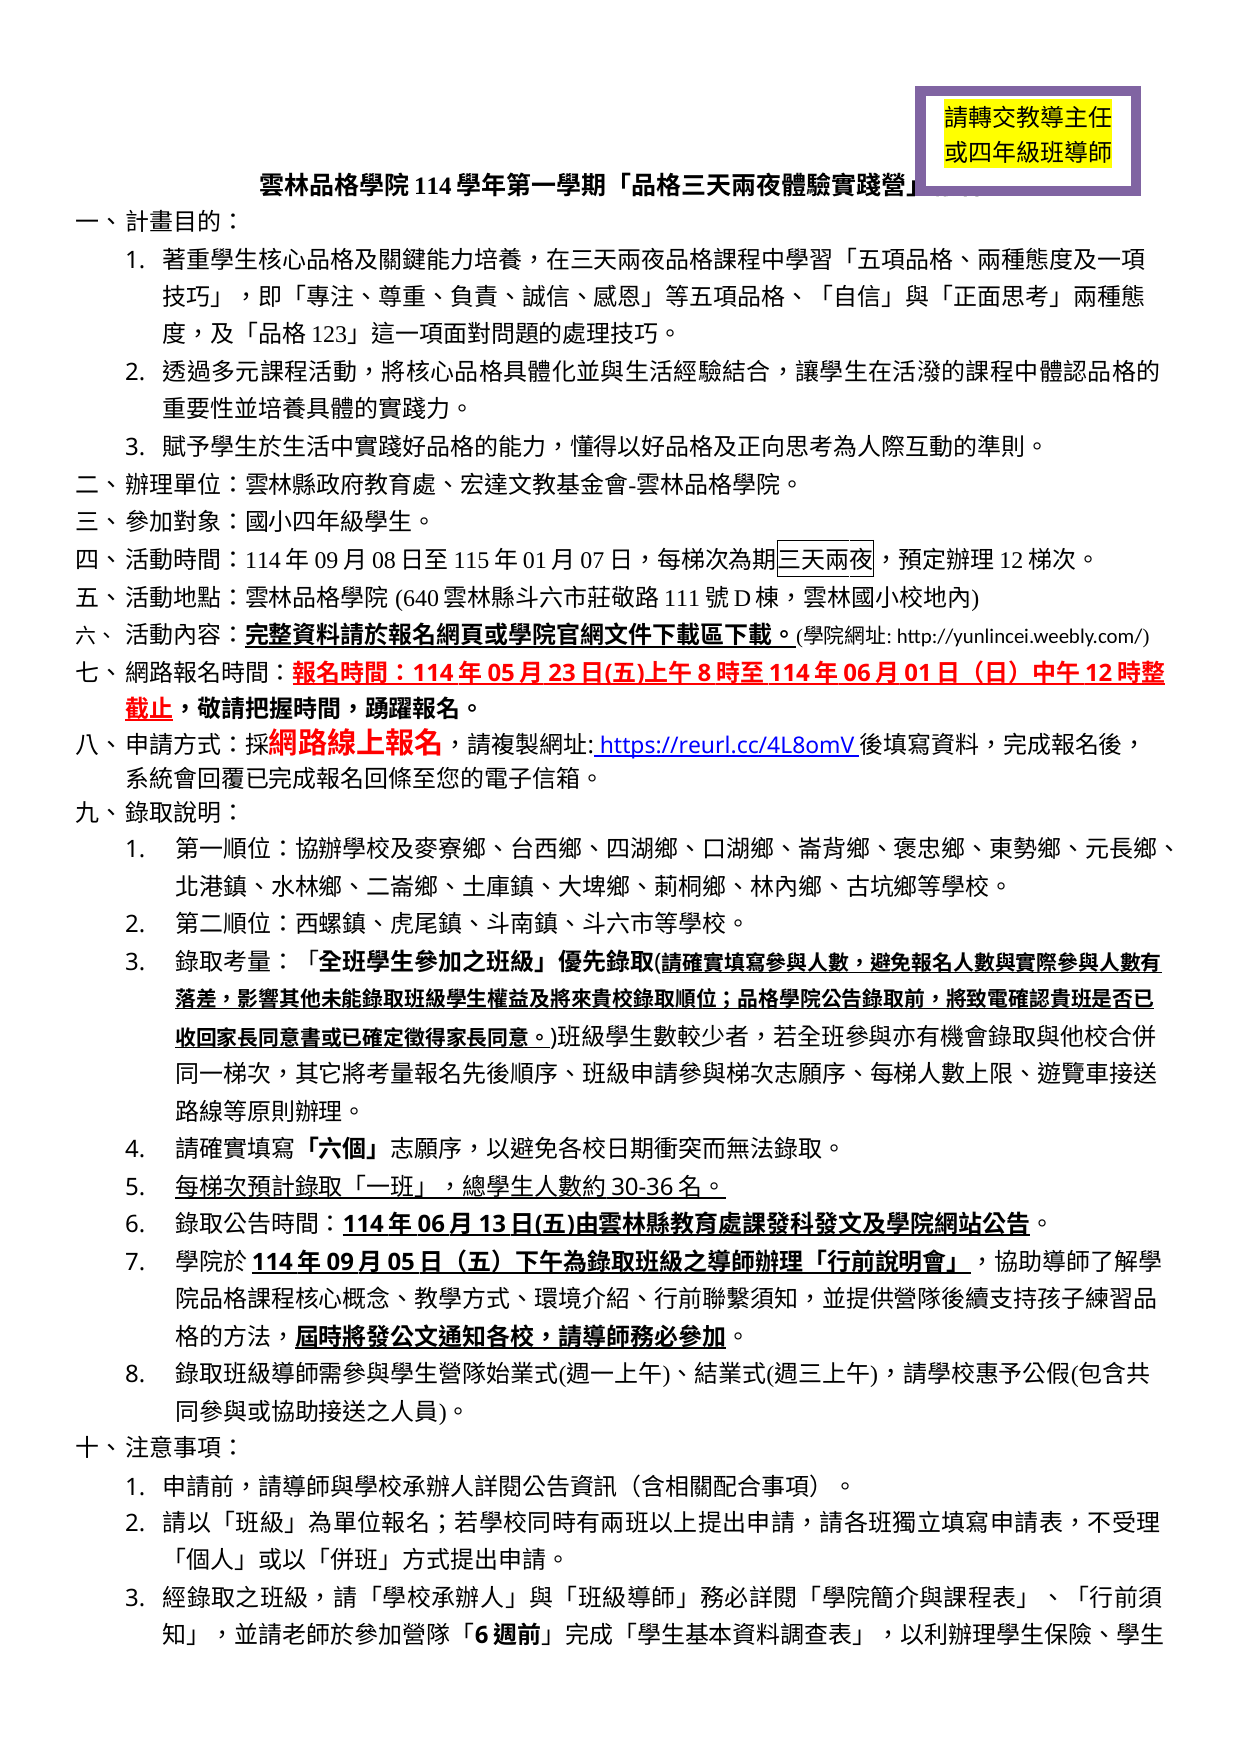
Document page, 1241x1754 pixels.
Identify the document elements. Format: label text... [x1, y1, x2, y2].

list 賦予學生於生活中實踐好品格的能力，懂得以好品格及正向思考為人際互動的準則。 [125, 427, 1165, 464]
list 學院於114年09月05日（五）下午為錄取班級之導師辦理「行前說明會」，協助導師了解學院品格課程核心概念、教學方式、環境介紹、行前聯繫須知，並提供營隊後續支持孩子練習品格的方法，屆時將發公文通知各校，請導師務必參加。 [125, 1241, 1165, 1353]
list 錄取說明： [75, 794, 1165, 828]
list 錄取公告時間：114年06月13日(五)由雲林縣教育處課發科發文及學院網站公告。 [125, 1203, 1165, 1241]
list 網路報名時間：報名時間：114年05月23日(五)上午8時至114年06月01日（日）中午12時整截止，敬請把握時間，踴躍報名。 [75, 652, 1165, 727]
list 注意事項： [75, 1428, 1165, 1466]
list 錄取考量：「全班學生參加之班級」優先錄取(請確實填寫參與人數，避免報名人數與實際參與人數有落差，影響其他未能錄取班級學生權益及將來貴校錄取順位；品格學院公告錄取前，將致電確認貴班是否已收回家長同意書或已確定徵得家長同意。)班級學生數較少者，若全班參與亦有機會錄取與他校合併同一梯次，其它將考量報名先後順序、班級申請參與梯次志願序、每梯人數上限、遊覽車接送路線等原則辦理。 [125, 941, 1165, 1128]
list 每梯次預計錄取「一班」，總學生人數約30-36名。 [125, 1166, 1165, 1203]
list 請確實填寫「六個」志願序，以避免各校日期衝突而無法錄取。 [125, 1128, 1165, 1166]
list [125, 1578, 1165, 1653]
list 活動地點：雲林品格學院 (640雲林縣斗六市莊敬路111號D棟，雲林國小校地內) [75, 577, 1165, 614]
text 雲林品格學院114學年第一學期「品格三天兩夜體驗實踐營」報名 [75, 164, 1165, 202]
list 第一順位：協辦學校及麥寮鄉、台西鄉、四湖鄉、口湖鄉、崙背鄉、褒忠鄉、東勢鄉、元長鄉、北港鎮、水林鄉、二崙鄉、土庫鎮、大埤鄉、莿桐鄉、林內鄉、古坑鄉等學校。 [125, 828, 1165, 903]
list 活動時間：114年09月08日至115年01月07日，每梯次為期三天兩夜，預定辦理12梯次。 [75, 539, 873, 577]
list 申請方式：採網路線上報名，請複製網址: 後填寫資料，完成報名後，系統會回覆已完成報名回條至您的電子信箱。 [75, 727, 1165, 794]
list 計畫目的： [75, 202, 1165, 239]
list 辦理單位：雲林縣政府教育處、宏達文教基金會-雲林品格學院。 [75, 464, 1165, 502]
list 參加對象：國小四年級學生。 [75, 502, 1165, 539]
list 著重學生核心品格及關鍵能力培養，在三天兩夜品格課程中學習「五項品格、兩種態度及一項技巧」，即「專注、尊重、負責、誠信、感恩」等五項品格、「自信」與「正面思考」兩種態度，及「品格123」這一項面對問題的處理技巧。 [125, 239, 1165, 352]
list 請以「班級」為單位報名；若學校同時有兩班以上提出申請，請各班獨立填寫申請表，不受理「個人」或以「併班」方式提出申請。 [125, 1503, 1165, 1578]
list 錄取班級導師需參與學生營隊始業式(週一上午)、結業式(週三上午)，請學校惠予公假(包含共同參與或協助接送之人員)。 [125, 1353, 1165, 1428]
list 透過多元課程活動，將核心品格具體化並與生活經驗結合，讓學生在活潑的課程中體認品格的重要性並培養具體的實踐力。 [125, 352, 1165, 427]
list 第二順位：西螺鎮、虎尾鎮、斗南鎮、斗六市等學校。 [125, 903, 1165, 941]
list 申請前，請導師與學校承辦人詳閱公告資訊（含相關配合事項）。 [125, 1466, 1165, 1503]
list 活動時間：114年09月08日至115年01月07日，每梯次為期三天兩夜，預定辦理12梯次。 [874, 539, 1165, 577]
list 活動內容：完整資料請於報名網頁或學院官網文件下載區下載。(學院網址: http://yunlincei.weebly.com/) [75, 614, 1165, 652]
